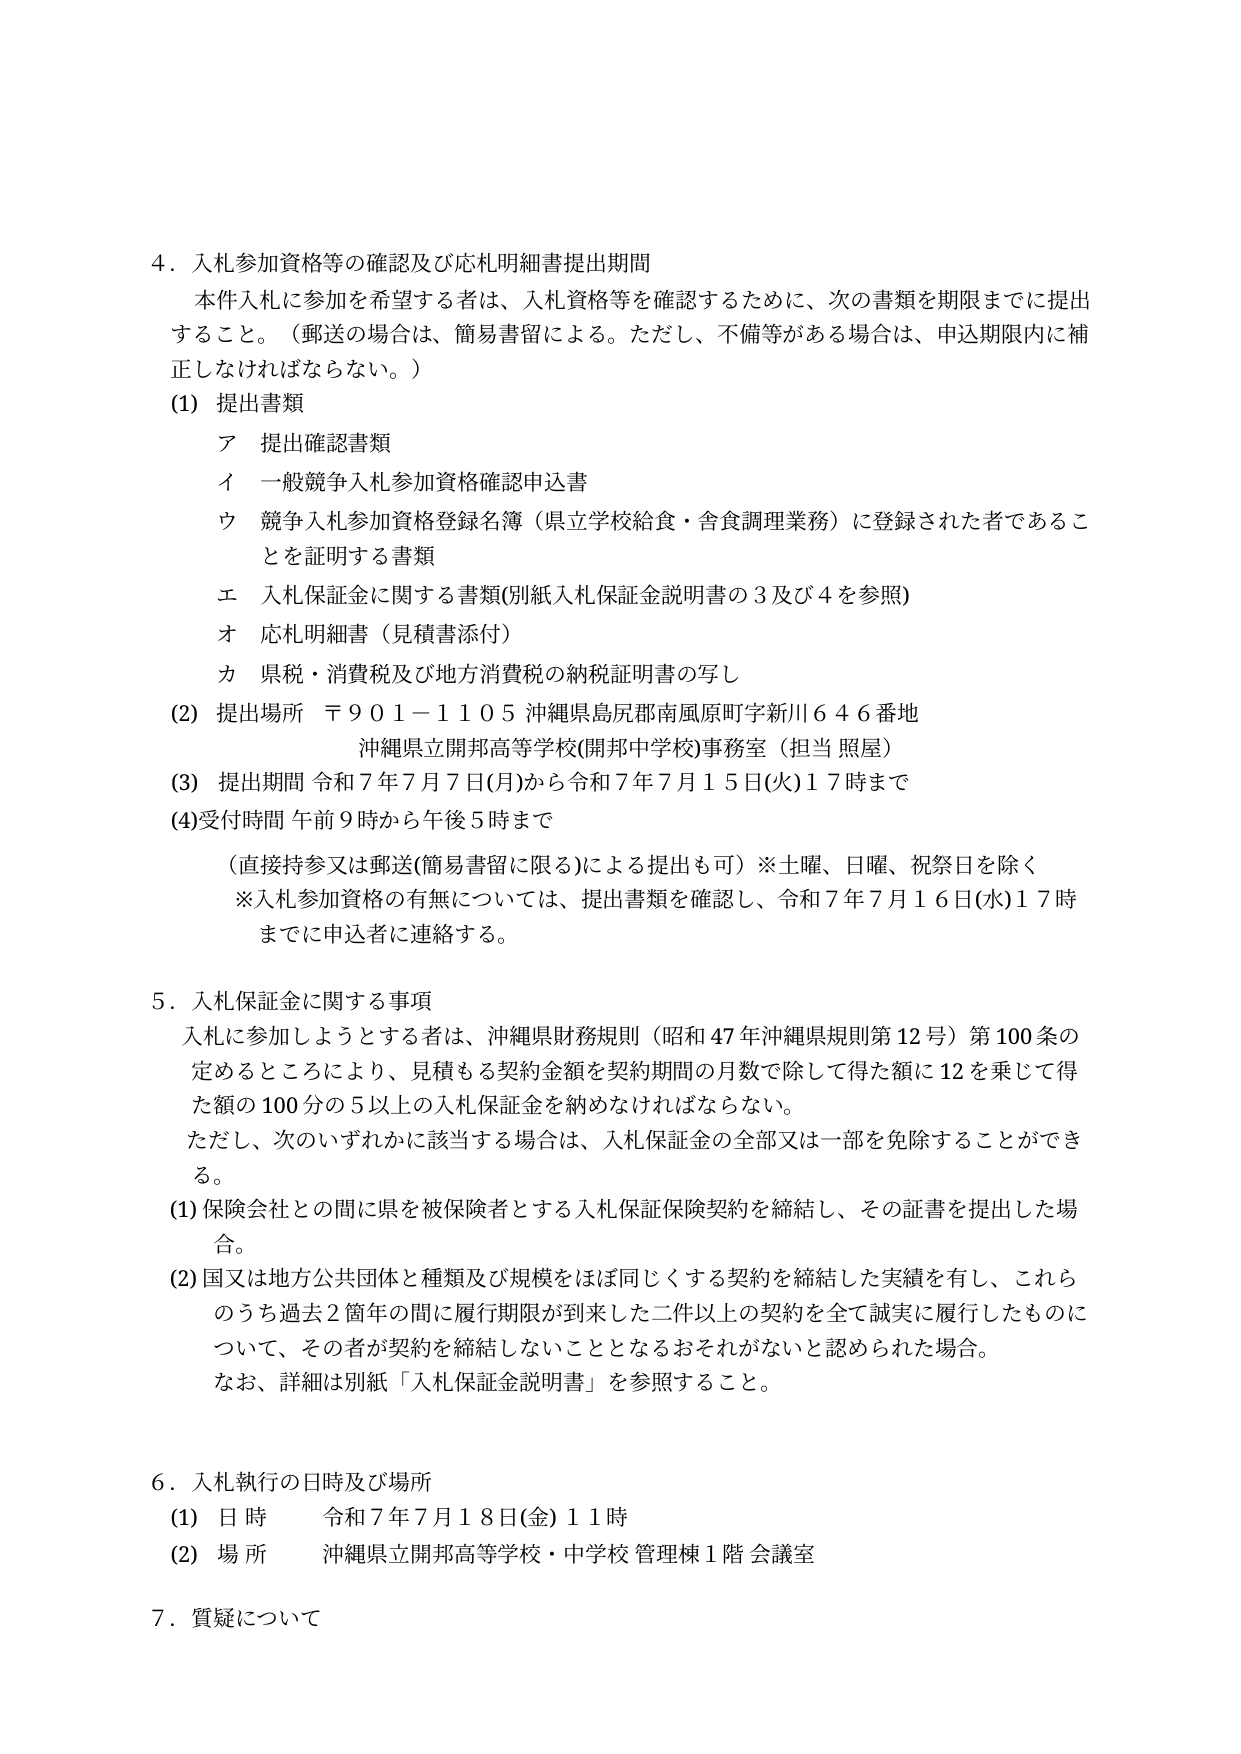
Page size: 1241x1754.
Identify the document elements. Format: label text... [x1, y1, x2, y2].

list 場 所 沖縄県立開邦高等学校・中学校 管理棟１階 会議室 [170, 1537, 1092, 1568]
list 提出期間 令和７年７月７日(月)から令和７年７月１５日(火)１７時まで [171, 766, 1041, 797]
text 沖縄県立開邦高等学校(開邦中学校)事務室（担当 照屋） [148, 731, 1092, 762]
text 本件入札に参加を希望する者は、入札資格等を確認するために、次の書類を期限までに提出すること。（郵送の場合は、簡易書留による。ただし、不備等がある場合は、申込期限内に補正しなければならない。） [170, 283, 1092, 383]
text オ 応札明細書（見積書添付） [216, 618, 1092, 649]
text ７．質疑について [148, 1601, 1092, 1633]
text カ 県税・消費税及び地方消費税の納税証明書の写し [216, 657, 1092, 688]
text (2) 国又は地方公共団体と種類及び規模をほぼ同じくする契約を締結した実績を有し、これらのうち過去２箇年の間に履行期限が到来した二件以上の契約を全て誠実に履行したものについて、その者が契約を締結しないこととなるおそれがないと認められた場合。 [169, 1262, 1092, 1362]
text ※入札参加資格の有無については、提出書類を確認し、令和７年７月１６日(水)１７時までに申込者に連絡する。 [235, 883, 1092, 949]
text イ 一般競争入札参加資格確認申込書 [216, 465, 1092, 497]
text (1) 保険会社との間に県を被保険者とする入札保証保険契約を締結し、その証書を提出した場合。 [169, 1192, 1092, 1258]
text エ 入札保証金に関する書類(別紙入札保証金説明書の３及び４を参照) [216, 578, 1092, 610]
list 提出書類 [171, 387, 498, 418]
list 提出場所 〒９０１－１１０５ 沖縄県島尻郡南風原町字新川６４６番地 [171, 696, 1073, 728]
text なお、詳細は別紙「入札保証金説明書」を参照すること。 [148, 1366, 1092, 1397]
text ウ 競争入札参加資格登録名簿（県立学校給食・舎食調理業務）に登録された者であることを証明する書類 [216, 504, 1092, 571]
text ア 提出確認書類 [216, 426, 1092, 457]
text ただし、次のいずれかに該当する場合は、入札保証金の全部又は一部を免除することができる。 [181, 1123, 1092, 1189]
text （直接持参又は郵送(簡易書留に限る)による提出も可）※土曜、日曜、祝祭日を除く [149, 848, 1092, 879]
text ５．入札保証金に関する事項 [148, 984, 1092, 1016]
text ４．入札参加資格等の確認及び応札明細書提出期間 [148, 246, 1092, 278]
text (4)受付時間 午前９時から午後５時まで [171, 804, 1073, 835]
text ６．入札執行の日時及び場所 [148, 1466, 1092, 1497]
list 日 時 令和７年７月１８日(金) １１時 [170, 1500, 1092, 1532]
text 入札に参加しようとする者は、沖縄県財務規則（昭和47年沖縄県規則第12号）第100条の定めるところにより、見積もる契約金額を契約期間の月数で除して得た額に12を乗じて得た額の100分の５以上の入札保証金を納めなければならない。 [148, 1019, 1092, 1120]
